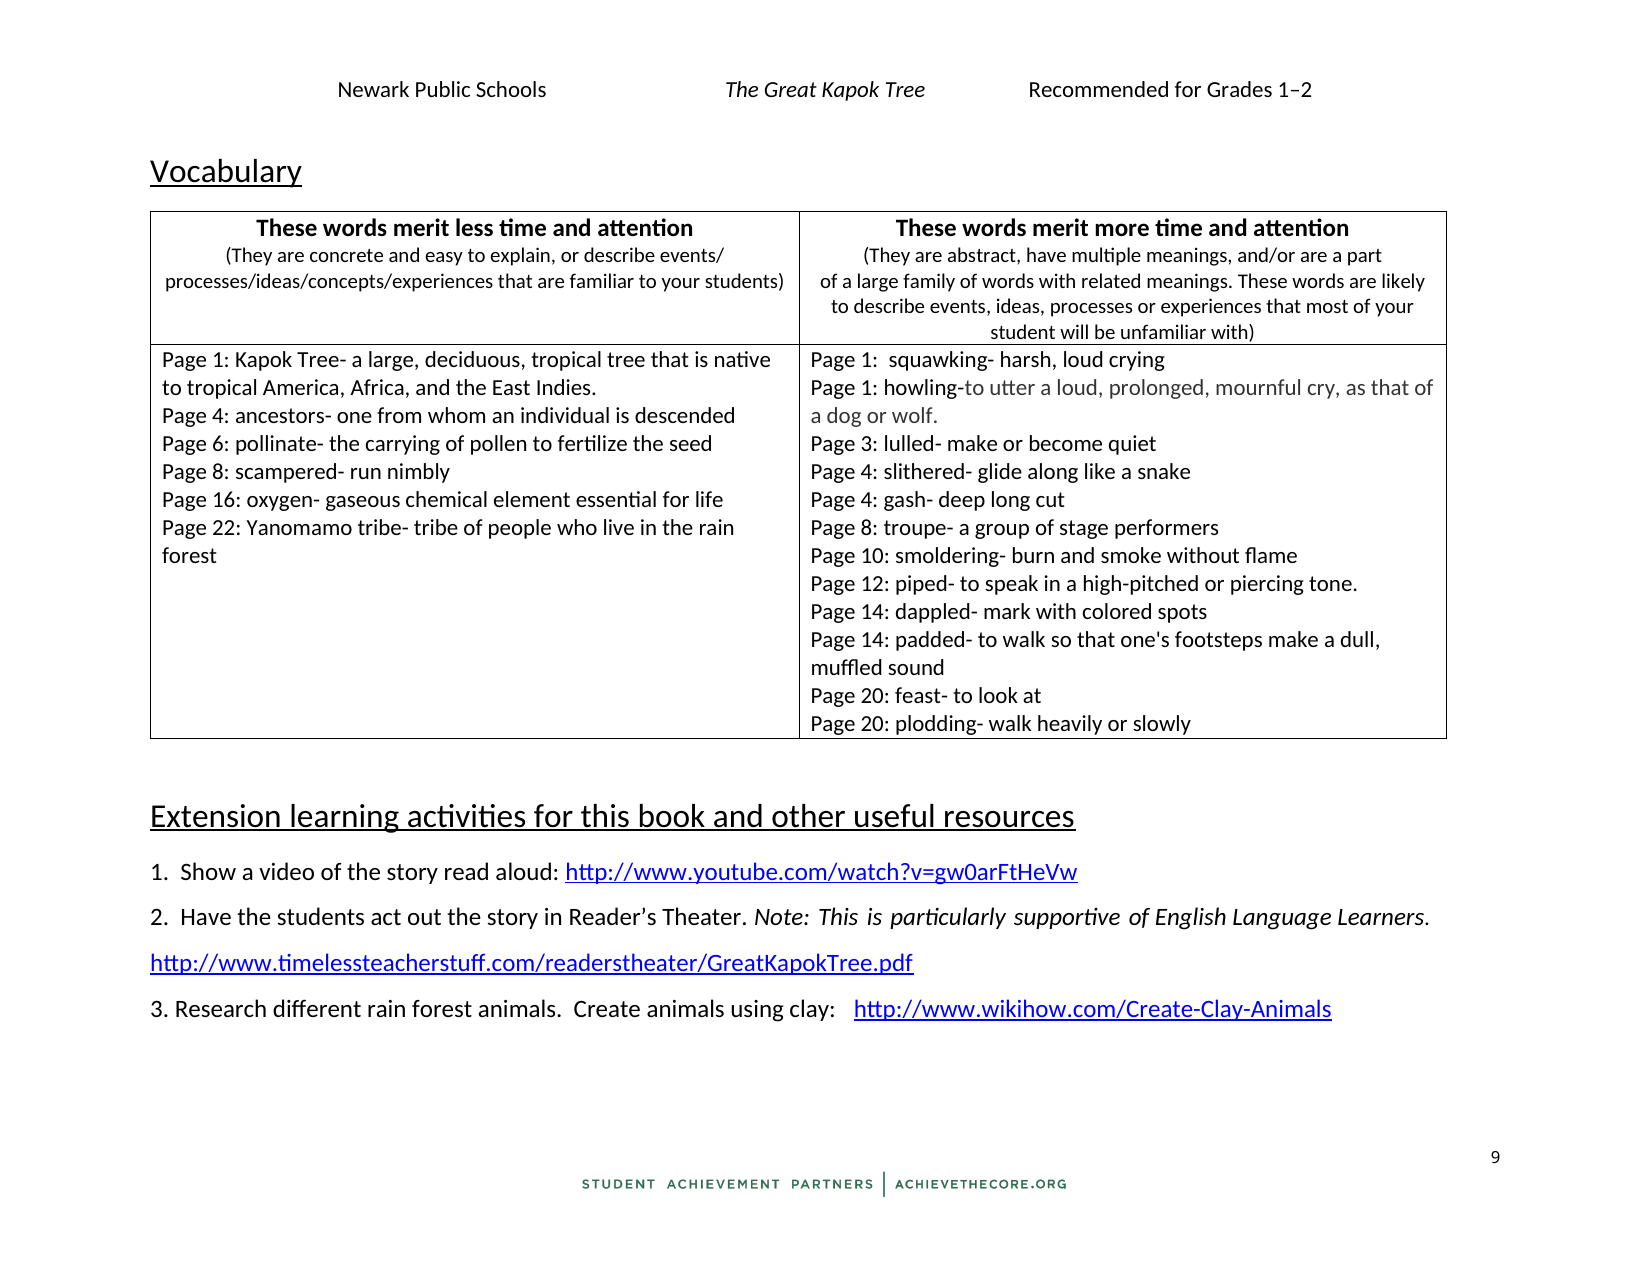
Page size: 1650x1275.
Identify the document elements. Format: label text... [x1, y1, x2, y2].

text Vocabulary [150, 150, 1500, 191]
table_cell Page 1: Kapok Tree- a large, deciduous, tropical tree that is native to tropical America, Africa, and the East Indies. Page 4: ancestors- one from whom an individual is descended Page 6: pollinate- the carrying of pollen to fertilize the seed Page 8: scampered- run nimbly Page 16: oxygen- gaseous chemical element essential for life Page 22: Yanomamo tribe- tribe of people who live in the rain forest [151, 345, 799, 738]
text 3. Research different rain forest animals. Create animals using clay: http://www.wikihow.com/Create-Clay-Animals [150, 993, 1500, 1023]
text 2. Have the students act out the story in Reader’s Theater. Note: This is particularly supportive of English Language Learners. [150, 901, 1500, 932]
table_header These words merit less time and attention (They are concrete and easy to explain, or describe events/ processes/ideas/concepts/experiences that are familiar to your students) [151, 212, 799, 344]
text 1. Show a video of the story read aloud: http://www.youtube.com/watch?v=gw0arFtHeVw [150, 856, 1500, 886]
table_header These words merit more time and attention (They are abstract, have multiple meanings, and/or are a part of a large family of words with related meanings. These words are likely to describe events, ideas, processes or experiences that most of your student will be unfamiliar with) [800, 212, 1446, 344]
table_cell Page 1: squawking- harsh, loud crying Page 1: howling-to utter a loud, prolonged, mournful cry, as that of a dog or wolf. Page 3: lulled- make or become quiet Page 4: slithered- glide along like a snake Page 4: gash- deep long cut Page 8: troupe- a group of stage performers Page 10: smoldering- burn and smoke without flame Page 12: piped- to speak in a high-pitched or piercing tone. Page 14: dappled- mark with colored spots Page 14: padded- to walk so that one's footsteps make a dull, muffled sound Page 20: feast- to look at Page 20: plodding- walk heavily or slowly [800, 345, 1446, 738]
text Extension learning activities for this book and other useful resources [150, 795, 1500, 835]
text http://www.timelessteacherstuff.com/readerstheater/GreatKapokTree.pdf [150, 947, 1500, 978]
picture [571, 1168, 1079, 1200]
